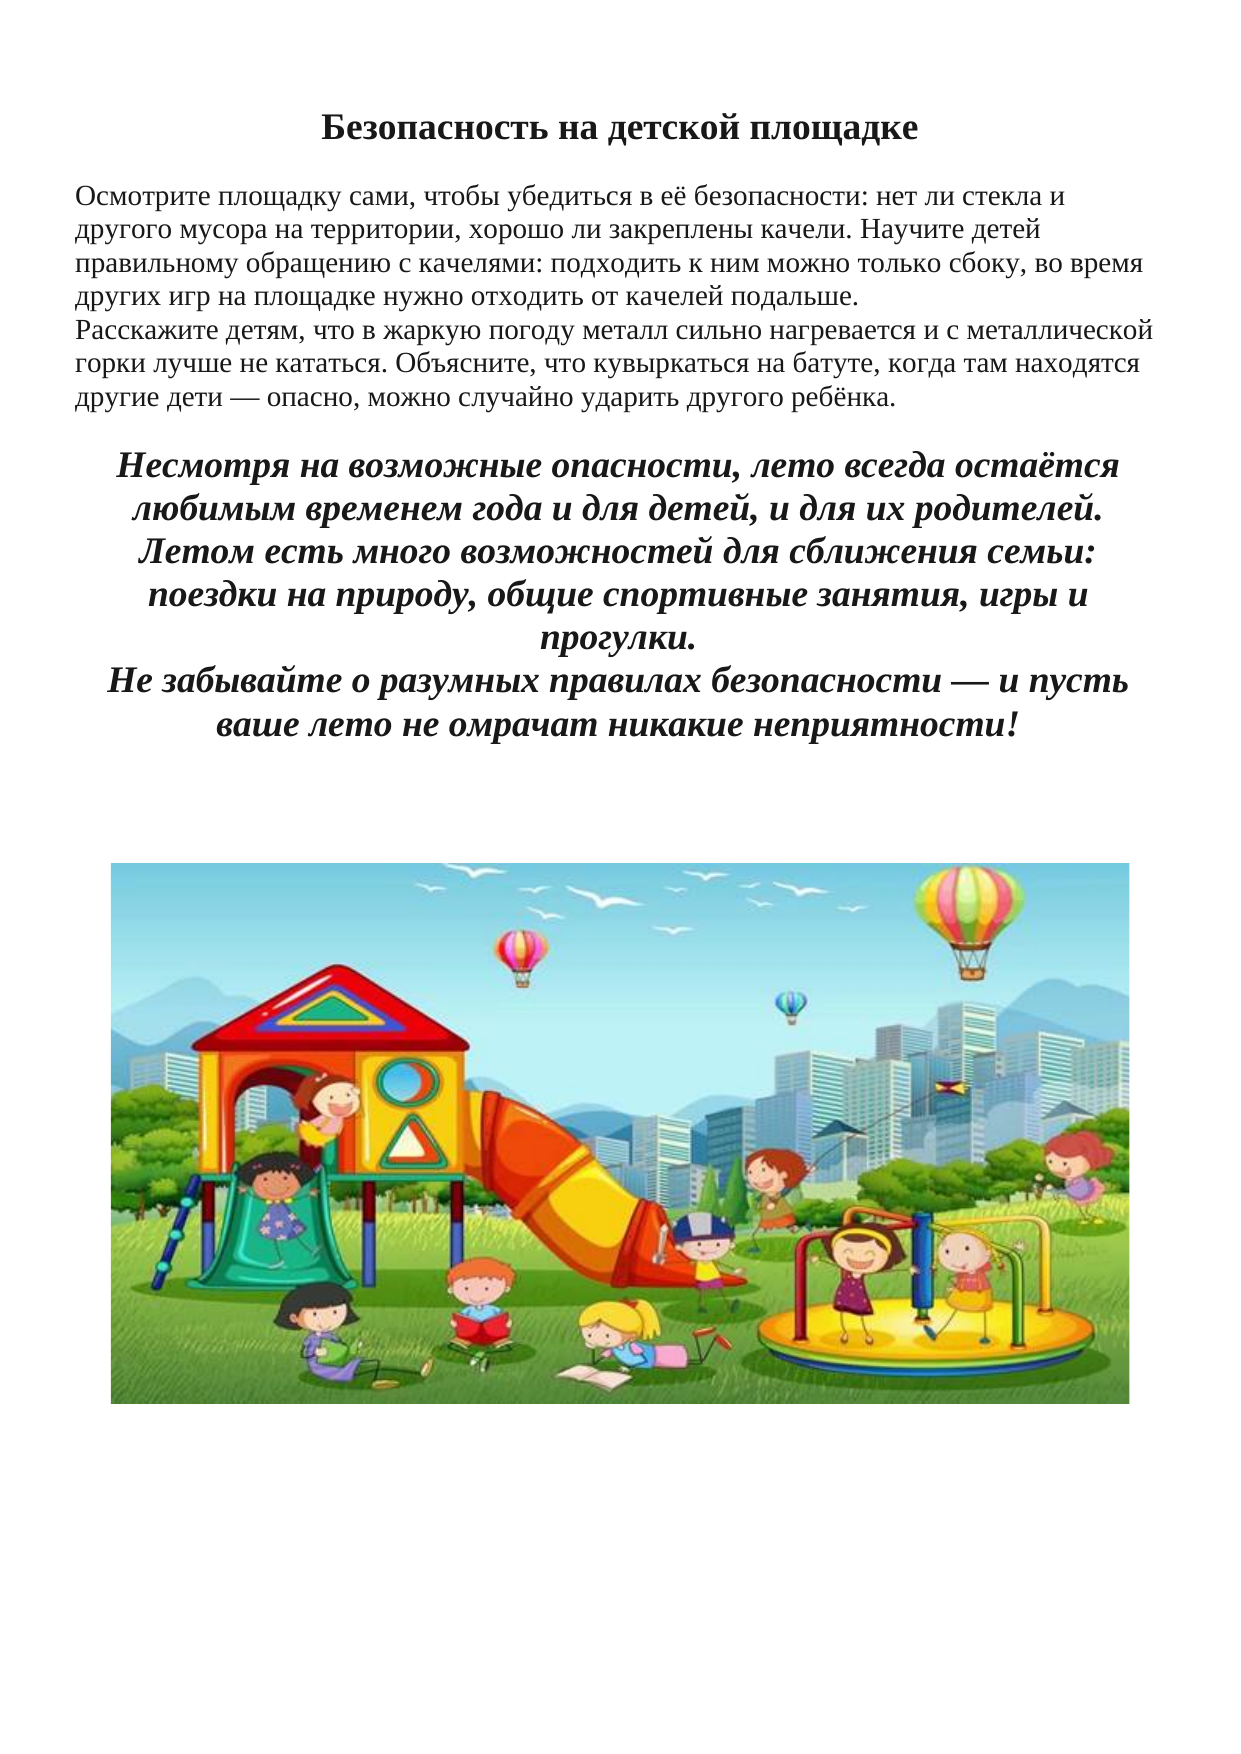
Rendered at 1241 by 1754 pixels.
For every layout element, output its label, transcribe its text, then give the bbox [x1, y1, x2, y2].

text Осмотрите площадку сами, чтобы убедиться в её безопасности: нет ли стекла и другого мусора на территории, хорошо ли закреплены качели. Научите детей правильному обращению с качелями: подходить к ним можно только сбоку, во время других игр на площадке нужно отходить от качелей подальше. [75, 178, 1165, 312]
picture [110, 863, 1130, 1404]
text Не забывайте о разумных правилах безопасности — и пусть ваше лето не омрачат никакие неприятности! [75, 658, 1165, 744]
text Летом есть много возможностей для сближения семьи: поездки на природу, общие спортивные занятия, игры и прогулки. [75, 528, 1165, 658]
text Безопасность на детской площадке [75, 105, 1165, 148]
text Расскажите детям, что в жаркую погоду металл сильно нагревается и с металлической горки лучше не кататься. Объясните, что кувыркаться на батуте, когда там находятся другие дети — опасно, можно случайно ударить другого ребёнка. [75, 312, 1165, 412]
text Несмотря на возможные опасности, лето всегда остаётся любимым временем года и для детей, и для их родителей. [75, 442, 1165, 528]
